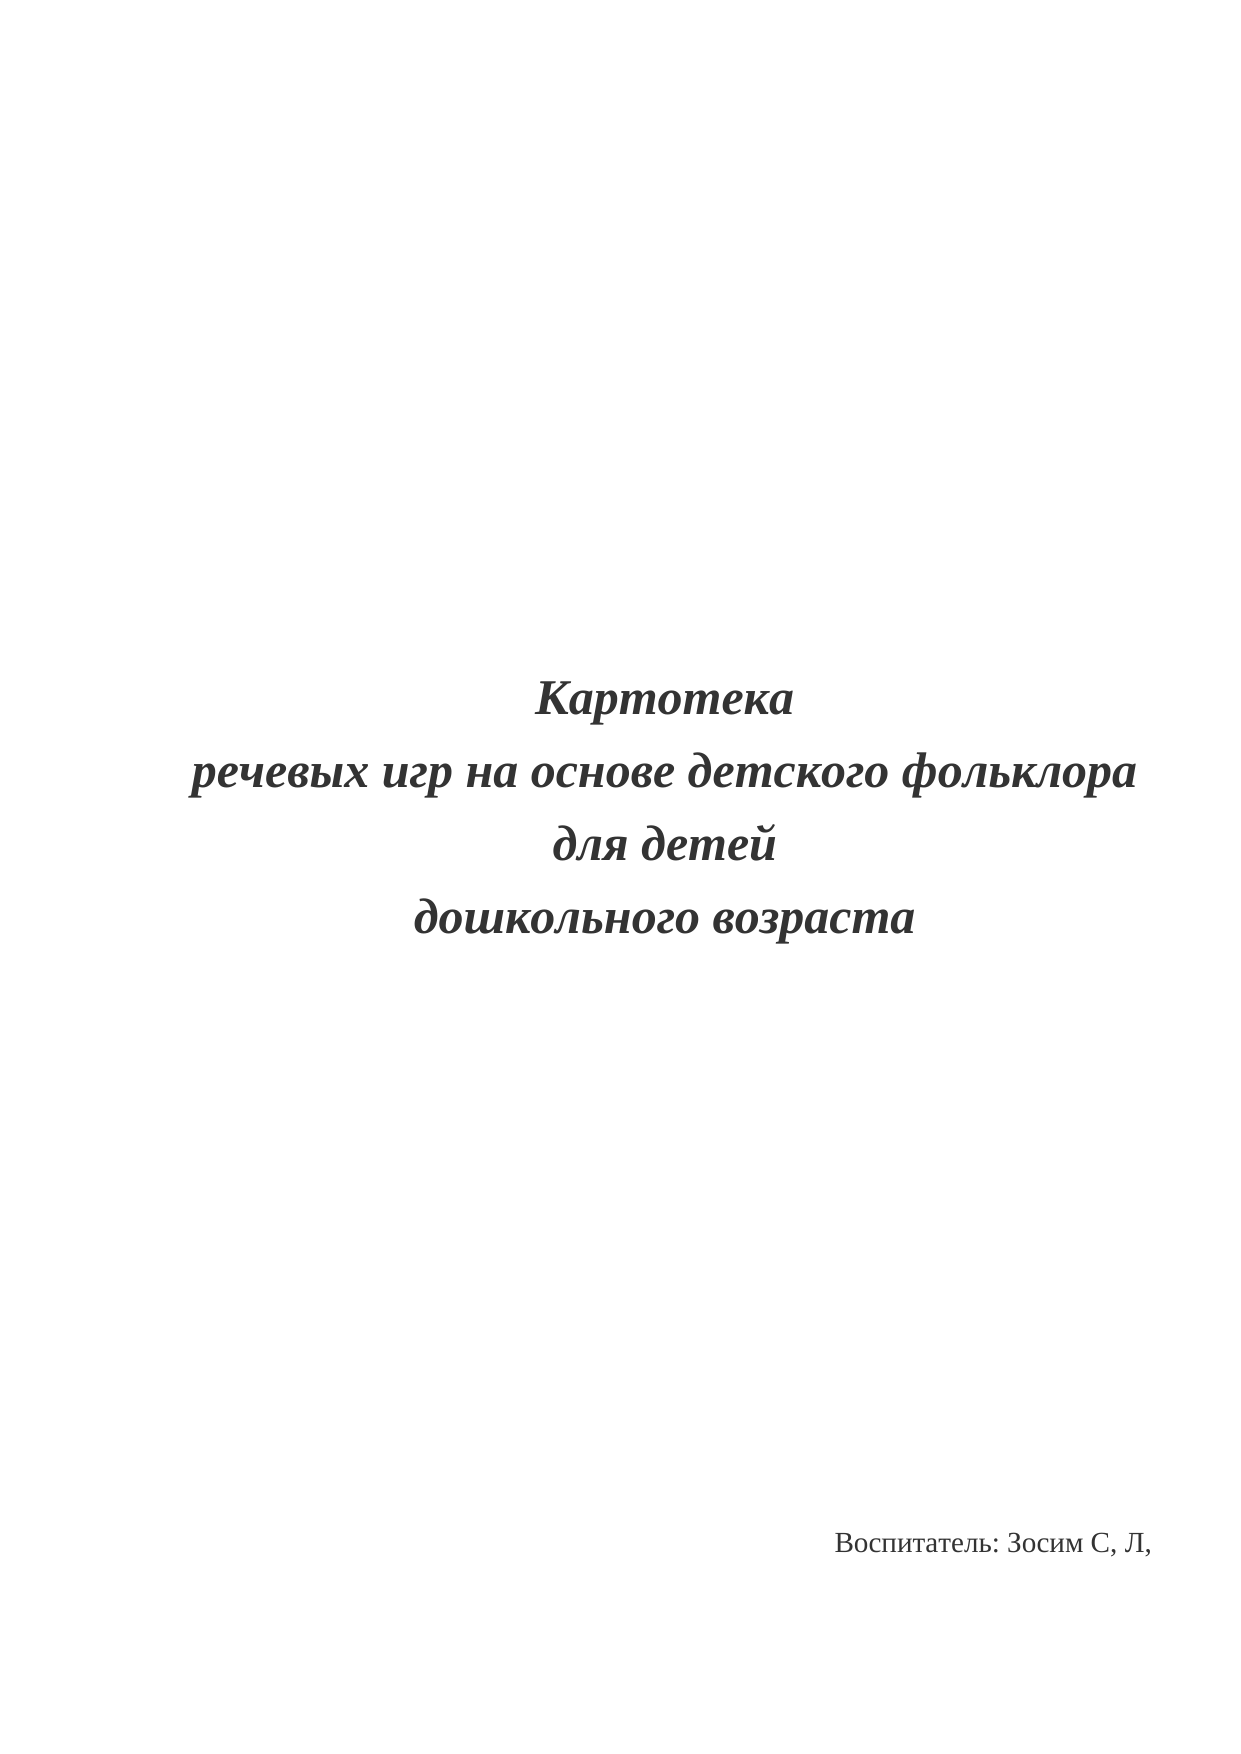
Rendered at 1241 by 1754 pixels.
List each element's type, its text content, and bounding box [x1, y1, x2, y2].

text Картотека [177, 668, 1152, 725]
text дошкольного возраста [177, 887, 1152, 945]
text для детей [177, 814, 1152, 872]
text Воспитатель: Зосим С, Л, [177, 1525, 1152, 1559]
text речевых игр на основе детского фольклора [177, 741, 1152, 798]
